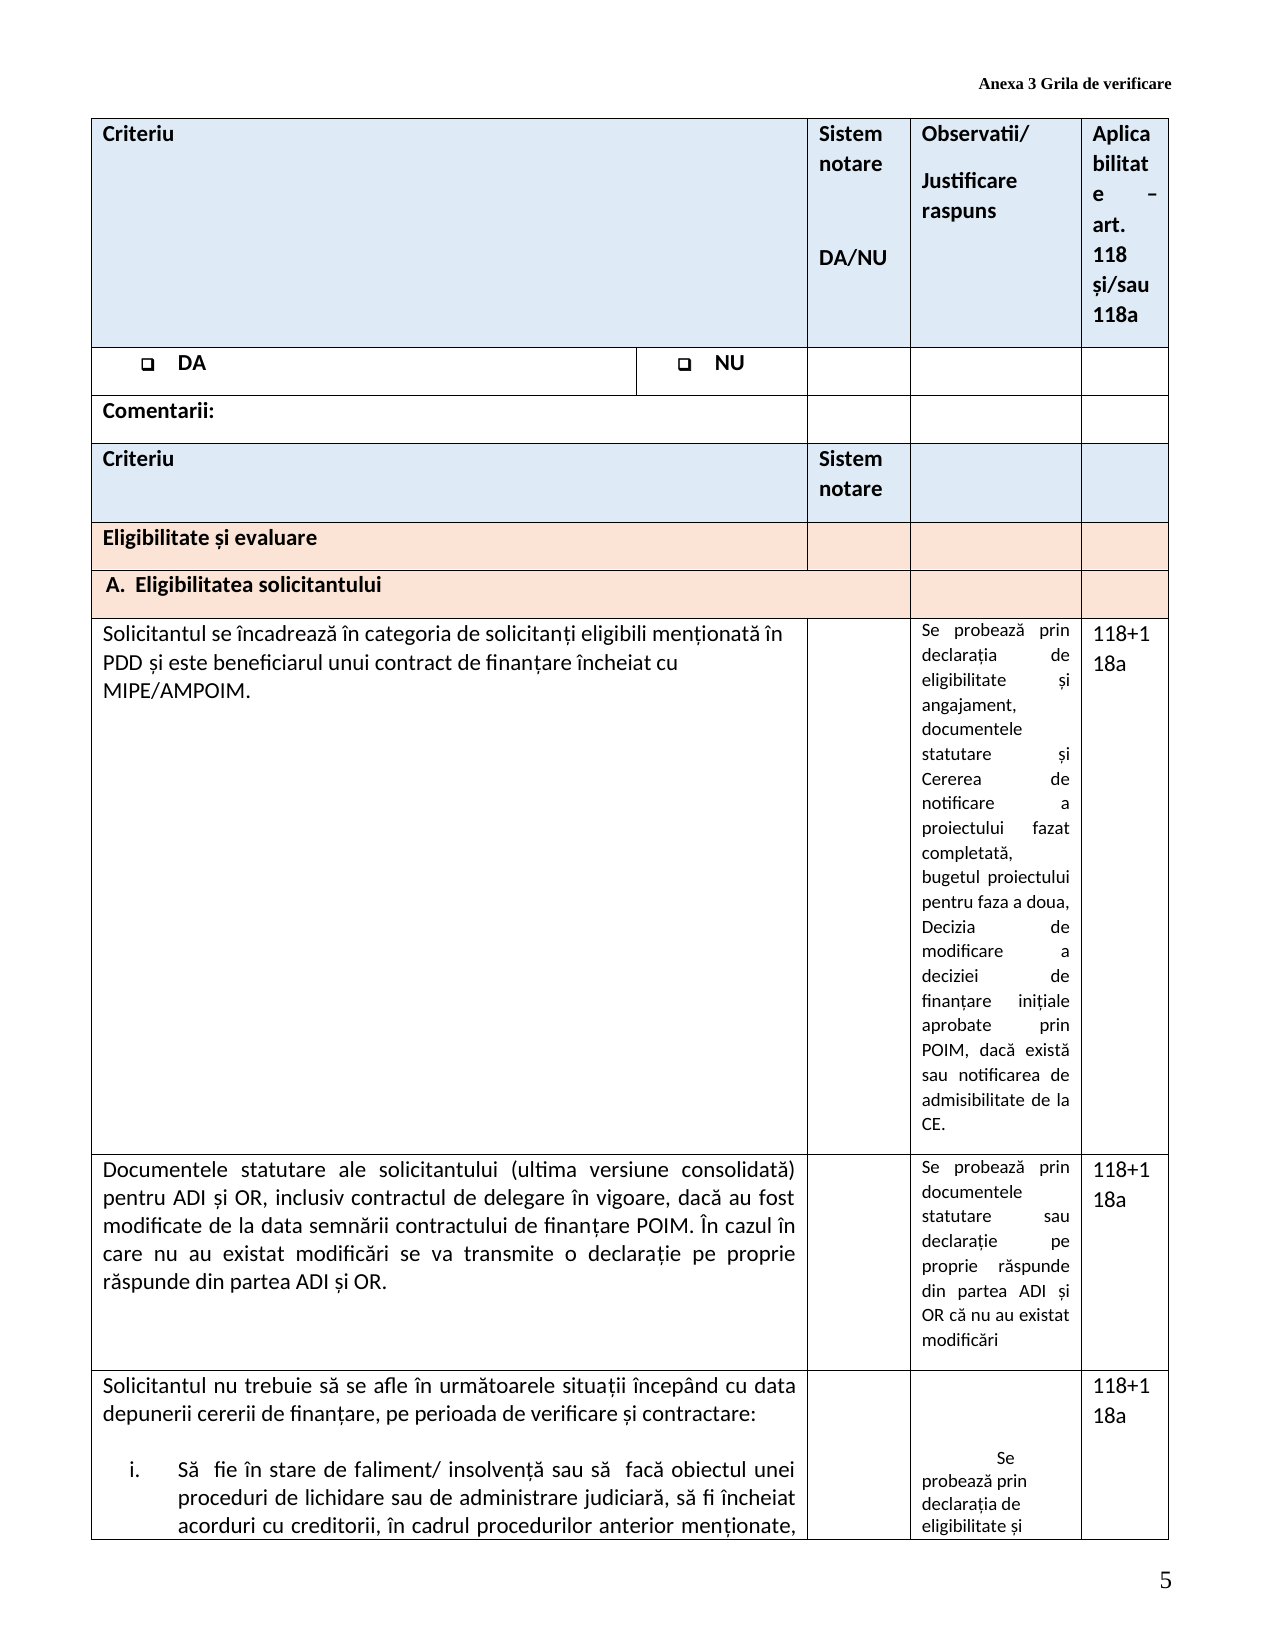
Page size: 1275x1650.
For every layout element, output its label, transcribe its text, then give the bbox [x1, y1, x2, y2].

table_header Sistem notare DA/NU [808, 119, 910, 347]
table_cell [911, 571, 1081, 618]
table_cell Eligibilitatea solicitantului [92, 571, 910, 618]
table_cell [911, 348, 1081, 395]
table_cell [911, 1371, 1081, 1539]
table_cell [808, 619, 910, 1154]
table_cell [92, 1371, 807, 1539]
table_header Criteriu [92, 119, 807, 347]
table_cell [1082, 444, 1168, 522]
table_cell Se probează prin documentele statutare sau declarație pe proprie răspunde din partea ADI și OR că nu au existat modificări [911, 1155, 1081, 1370]
table_cell Se probează prin declarația de eligibilitate și angajament, documentele statutare și Cererea de notificare a proiectului fazat completată, bugetul proiectului pentru faza a doua, Decizia de modificare a deciziei de finanțare inițiale aprobate prin POIM, dacă există sau notificarea de admisibilitate de la CE. [911, 619, 1081, 1154]
table_cell Eligibilitate și evaluare [92, 523, 807, 569]
table_cell [1082, 396, 1168, 443]
table_cell [911, 396, 1081, 443]
table_cell Comentarii: [92, 396, 807, 443]
table_header Observatii/ Justificare raspuns [911, 119, 1081, 347]
table_cell [1082, 523, 1168, 569]
table_cell [808, 523, 910, 569]
table_cell DA [92, 348, 636, 395]
table_cell Solicitantul se încadrează în categoria de solicitanți eligibili menţionată în PDD și este beneficiarul unui contract de finanțare încheiat cu MIPE/AMPOIM. [92, 619, 807, 1154]
table_cell 118+118a [1082, 1371, 1168, 1539]
table_cell [911, 523, 1081, 569]
table_cell NU [637, 348, 807, 395]
table_cell Criteriu [92, 444, 807, 522]
table_cell 118+118a [1082, 1155, 1168, 1370]
table_cell [1082, 348, 1168, 395]
table_cell Documentele statutare ale solicitantului (ultima versiune consolidată) pentru ADI și OR, inclusiv contractul de delegare în vigoare, dacă au fost modificate de la data semnării contractului de finanțare POIM. În cazul în care nu au existat modificări se va transmite o declarație pe proprie răspunde din partea ADI și OR. [92, 1155, 807, 1370]
table_cell [808, 396, 910, 443]
table_cell [808, 348, 910, 395]
table_cell [808, 1371, 910, 1539]
table_cell [911, 444, 1081, 522]
table_cell [808, 1155, 910, 1370]
table_header Aplicabilitate – art. 118 și/sau 118a [1082, 119, 1168, 347]
table_cell [1082, 571, 1168, 618]
table_cell 118+118a [1082, 619, 1168, 1154]
table_cell Sistem notare [808, 444, 910, 522]
